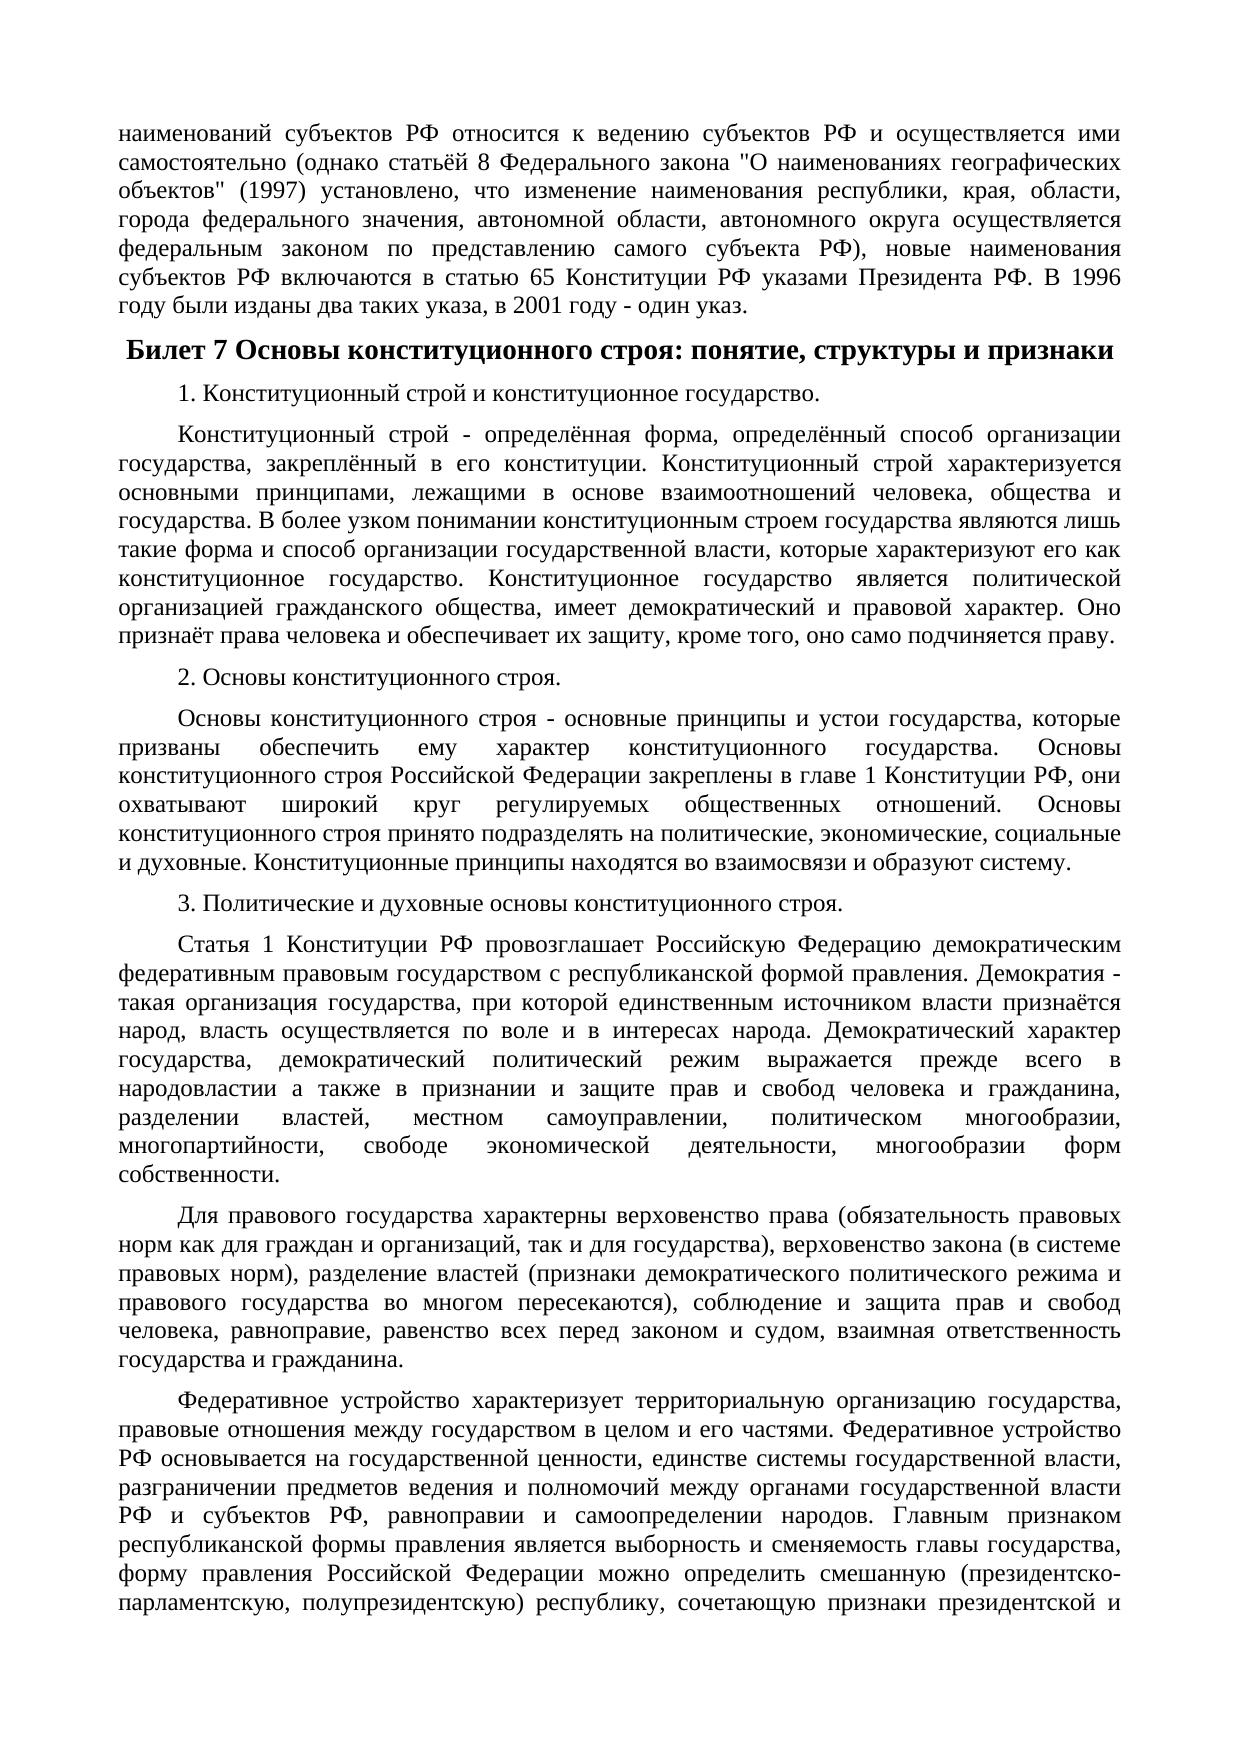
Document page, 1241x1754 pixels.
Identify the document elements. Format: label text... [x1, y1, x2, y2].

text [118, 1385, 1122, 1615]
text Для правового государства характерны верховенство права (обязательность правовых норм как для граждан и организаций, так и для государства), верховенство закона (в системе правовых норм), разделение властей (признаки демократического политического режима и правового государства во многом пересекаются), соблюдение и защита прав и свобод человека, равноправие, равенство всех перед законом и судом, взаимная ответственность государства и гражданина. [118, 1200, 1122, 1373]
text Статья 1 Конституции РФ провозглашает Российскую Федерацию демократическим федеративным правовым государством с республиканской формой правления. Демократия - такая организация государства, при которой единственным источником власти признаётся народ, власть осуществляется по воле и в интересах народа. Демократический характер государства, демократический политический режим выражается прежде всего в народовластии а также в признании и защите прав и свобод человека и гражданина, разделении властей, местном самоуправлении, политическом многообразии, многопартийности, свободе экономической деятельности, многообразии форм собственности. [118, 929, 1122, 1188]
text Основы конституционного строя - основные принципы и устои государства, которые призваны обеспечить ему характер конституционного государства. Основы конституционного строя Российской Федерации закреплены в главе 1 Конституции РФ, они охватывают широкий круг регулируемых общественных отношений. Основы конституционного строя принято подразделять на политические, экономические, социальные и духовные. Конституционные принципы находятся во взаимосвязи и образуют систему. [118, 703, 1122, 875]
text 1. Конституционный строй и конституционное государство. [118, 378, 1122, 407]
text Билет 7 Основы конституционного строя: понятие, структуры и признаки [118, 332, 1122, 365]
text 3. Политические и духовные основы конституционного строя. [118, 888, 1122, 917]
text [118, 118, 1122, 319]
text 2. Основы конституционного строя. [118, 662, 1122, 690]
text Конституционный строй - определённая форма, определённый способ организации государства, закреплённый в его конституции. Конституционный строй характеризуется основными принципами, лежащими в основе взаимоотношений человека, общества и государства. В более узком понимании конституционным строем государства являются лишь такие форма и способ организации государственной власти, которые характеризуют его как конституционное государство. Конституционное государство является политической организацией гражданского общества, имеет демократический и правовой характер. Оно признаёт права человека и обеспечивает их защиту, кроме того, оно само подчиняется праву. [118, 419, 1122, 649]
